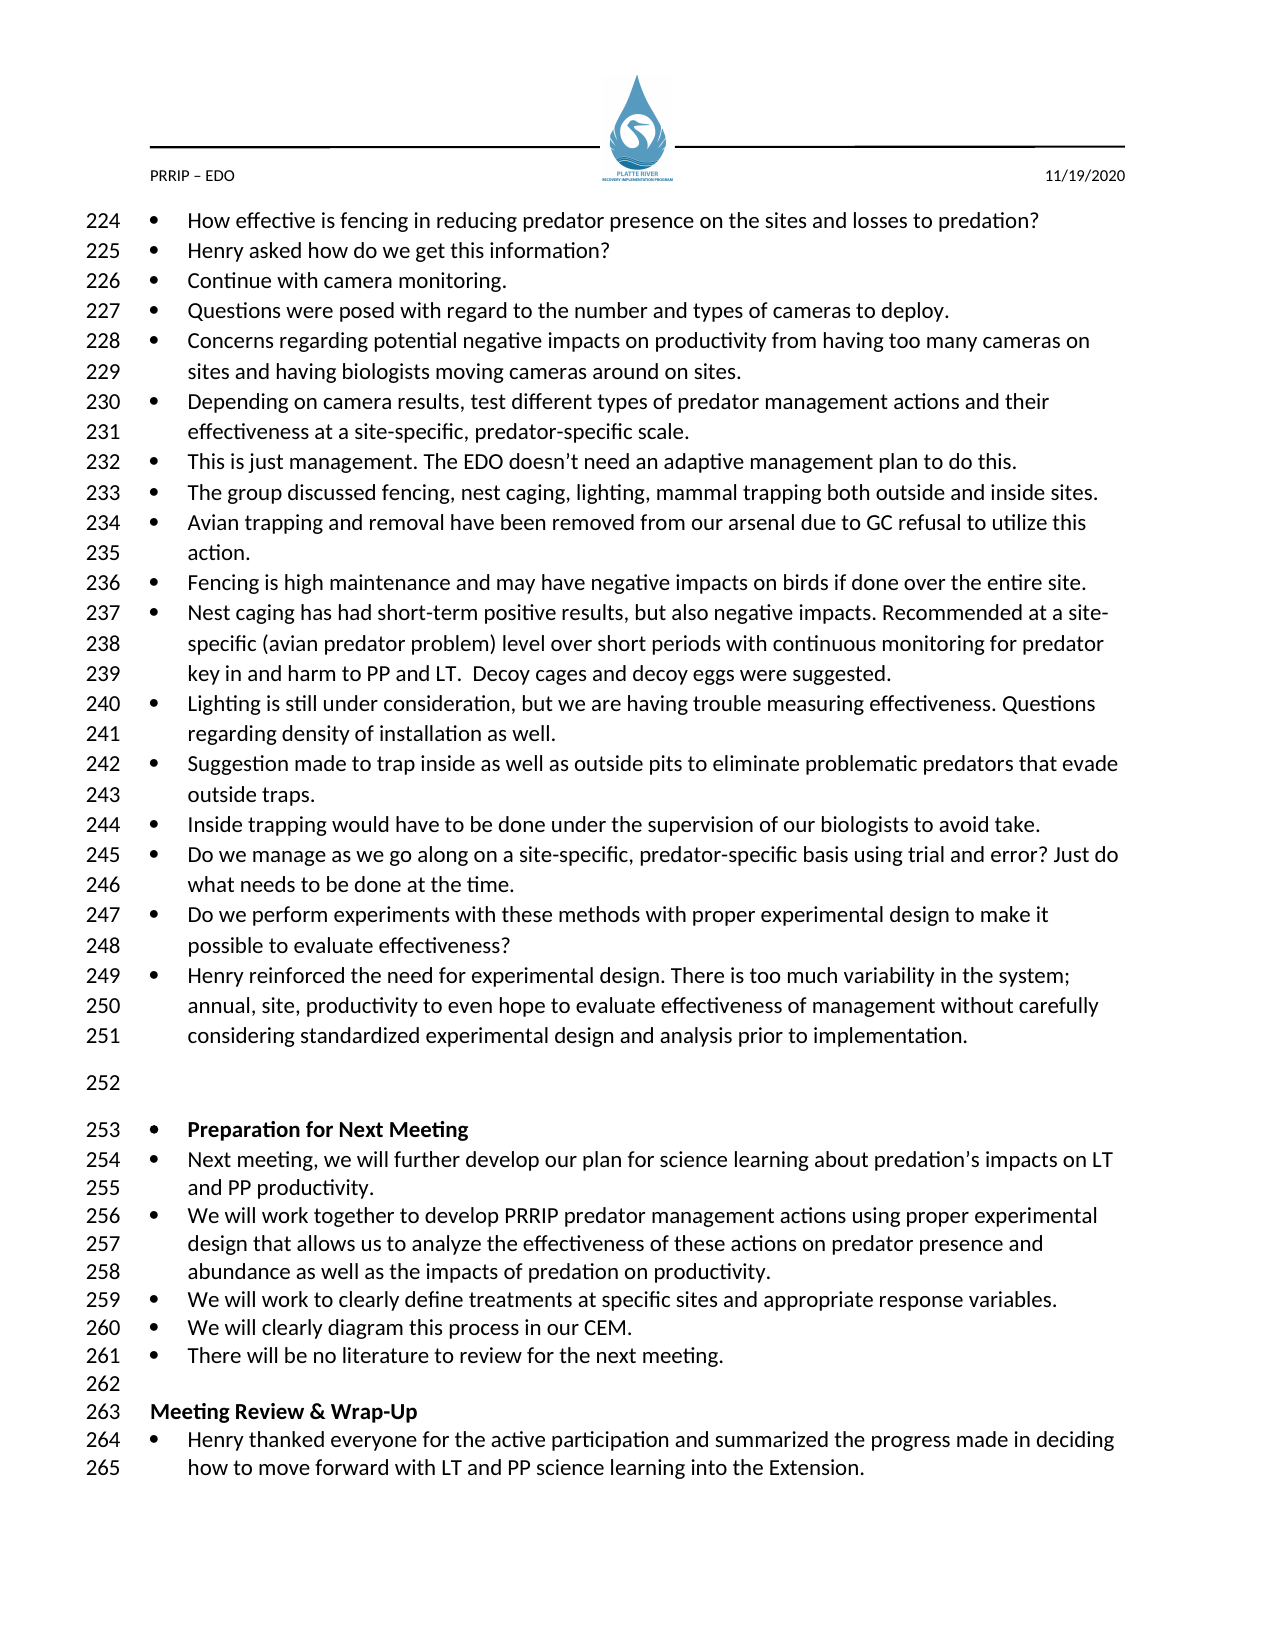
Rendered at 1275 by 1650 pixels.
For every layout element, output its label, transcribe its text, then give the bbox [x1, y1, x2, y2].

text Meeting Review & Wrap-Up [150, 1397, 1125, 1426]
list Suggestion made to trap inside as well as outside pits to eliminate problematic predators that evade outside traps. [150, 749, 1125, 808]
list We will clearly diagram this process in our CEM. [150, 1313, 1125, 1341]
list We will work to clearly define treatments at specific sites and appropriate response variables. [150, 1285, 1125, 1313]
list We will work together to develop PRRIP predator management actions using proper experimental design that allows us to analyze the effectiveness of these actions on predator presence and abundance as well as the impacts of predation on productivity. [150, 1201, 1125, 1285]
list Avian trapping and removal have been removed from our arsenal due to GC refusal to utilize this action. [150, 508, 1125, 566]
list Next meeting, we will further develop our plan for science learning about predation’s impacts on LT and PP productivity. [150, 1145, 1125, 1201]
list Fencing is high maintenance and may have negative impacts on birds if done over the entire site. [150, 568, 1125, 596]
list Continue with camera monitoring. [150, 266, 1125, 294]
list Henry thanked everyone for the active participation and summarized the progress made in deciding how to move forward with LT and PP science learning into the Extension. [150, 1426, 1125, 1482]
list This is just management. The EDO doesn’t need an adaptive management plan to do this. [150, 447, 1125, 475]
picture [602, 75, 673, 182]
list Do we perform experiments with these methods with proper experimental design to make it possible to evaluate effectiveness? [150, 901, 1125, 959]
list Depending on camera results, test different types of predator management actions and their effectiveness at a site-specific, predator-specific scale. [150, 387, 1125, 445]
list Nest caging has had short-term positive results, but also negative impacts. Recommended at a site-specific (avian predator problem) level over short periods with continuous monitoring for predator key in and harm to PP and LT. Decoy cages and decoy eggs were suggested. [150, 598, 1125, 687]
list There will be no literature to review for the next meeting. [150, 1341, 1125, 1369]
list The group discussed fencing, nest caging, lighting, mammal trapping both outside and inside sites. [150, 478, 1125, 506]
list Questions were posed with regard to the number and types of cameras to deploy. [150, 296, 1125, 324]
list Lighting is still under consideration, but we are having trouble measuring effectiveness. Questions regarding density of installation as well. [150, 689, 1125, 747]
list Do we manage as we go along on a site-specific, predator-specific basis using trial and error? Just do what needs to be done at the time. [150, 840, 1125, 898]
list How effective is fencing in reducing predator presence on the sites and losses to predation? [150, 206, 1125, 234]
list Henry asked how do we get this information? [150, 236, 1125, 264]
list Inside trapping would have to be done under the supervision of our biologists to avoid take. [150, 810, 1125, 838]
list Preparation for Next Meeting [150, 1115, 1125, 1143]
list Henry reinforced the need for experimental design. There is too much variability in the system; annual, site, productivity to even hope to evaluate effectiveness of management without carefully considering standardized experimental design and analysis prior to implementation. [150, 961, 1125, 1049]
list Concerns regarding potential negative impacts on productivity from having too many cameras on sites and having biologists moving cameras around on sites. [150, 327, 1125, 385]
